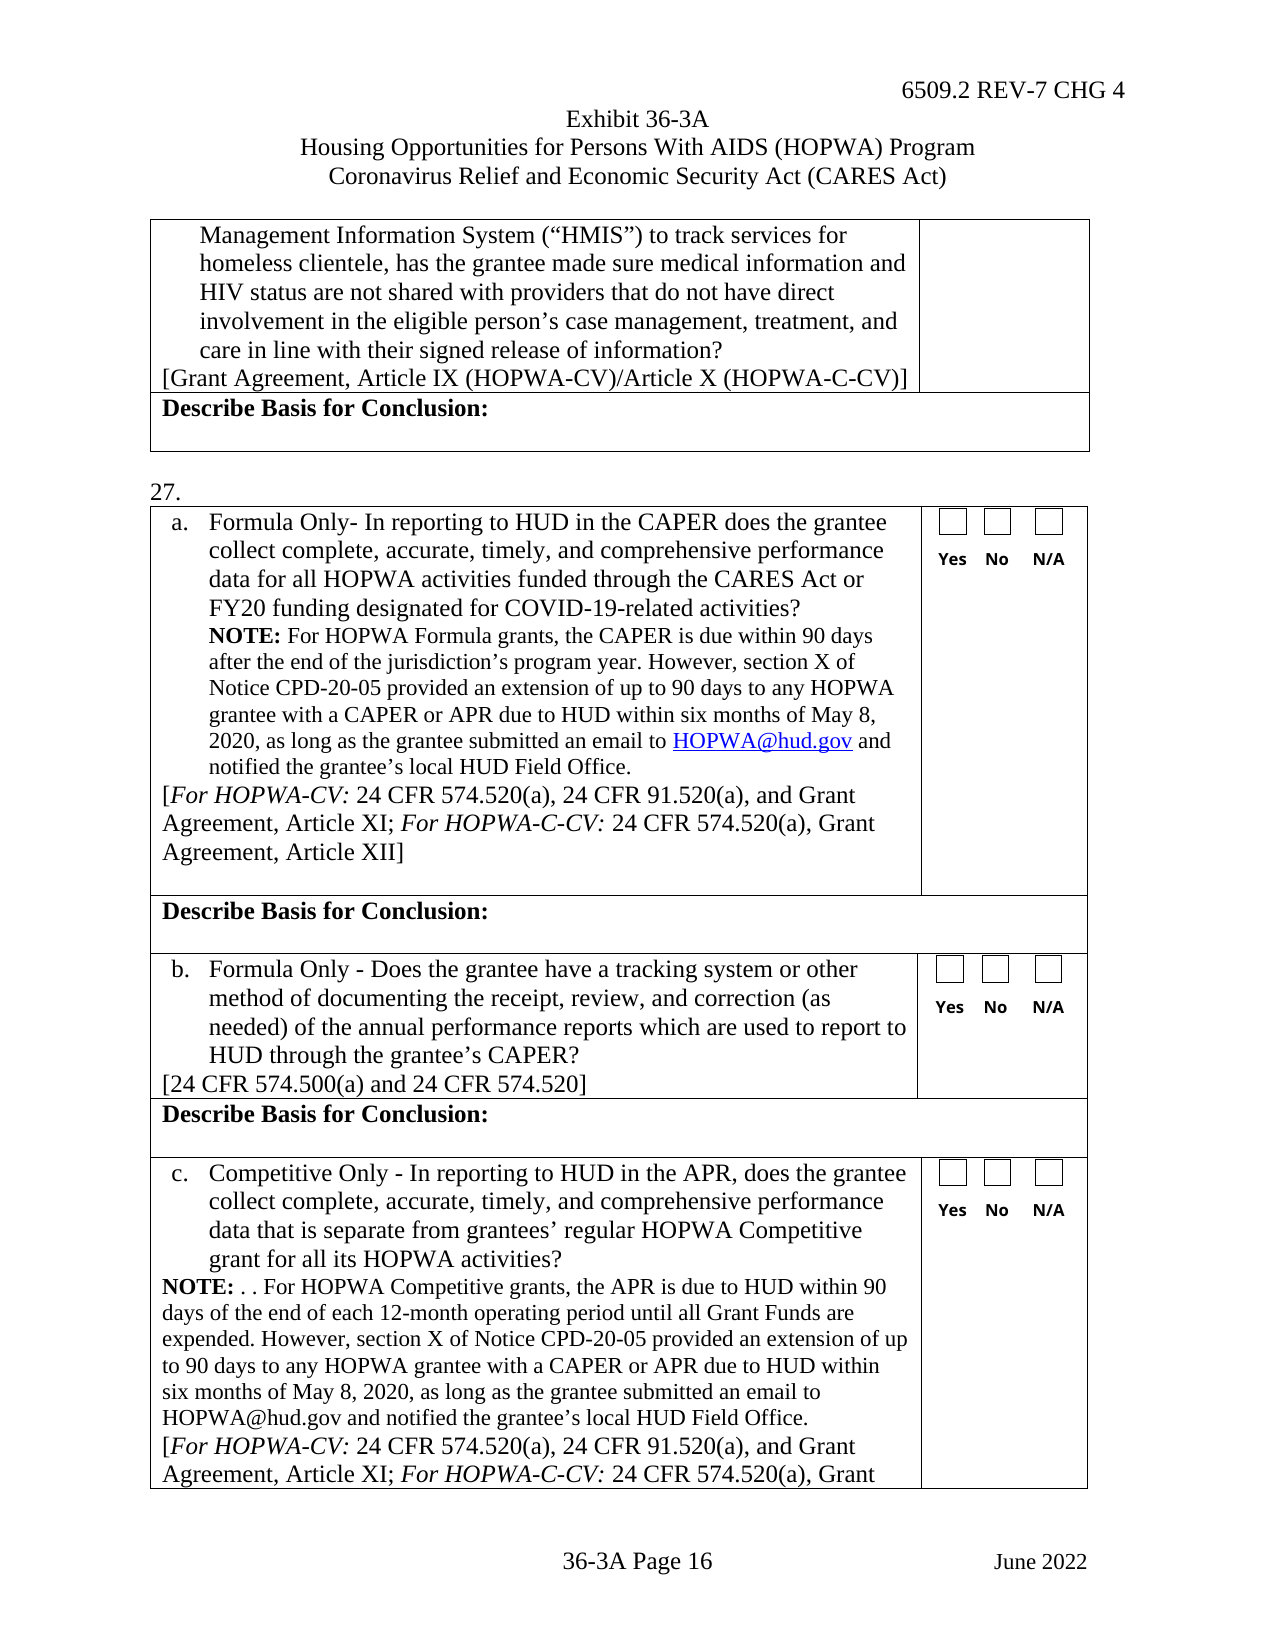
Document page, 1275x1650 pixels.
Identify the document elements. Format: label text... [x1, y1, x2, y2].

table_cell [920, 220, 1089, 392]
table_cell [918, 954, 1087, 1098]
table_header Formula Only- In reporting to HUD in the CAPER does the grantee collect complete, accurate, timely, and comprehensive performance data for all HOPWA activities funded through the CARES Act or FY20 funding designated for COVID-19-related activities? NOTE: For HOPWA Formula grants, the CAPER is due within 90 days after the end of the jurisdiction’s program year. However, section X of Notice CPD-20-05 provided an extension of up to 90 days to any HOPWA grantee with a CAPER or APR due to HUD within six months of May 8, 2020, as long as the grantee submitted an email to HOPWA@hud.gov and notified the grantee’s local HUD Field Office. [For HOPWA-CV: 24 CFR 574.520(a), 24 CFR 91.520(a), and Grant Agreement, Article XI; For HOPWA-C-CV: 24 CFR 574.520(a), Grant Agreement, Article XII] [151, 507, 921, 895]
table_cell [151, 220, 919, 392]
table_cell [151, 1158, 921, 1488]
list 27. [150, 477, 1125, 506]
table_header [922, 507, 1087, 895]
table_cell Describe Basis for Conclusion: [151, 393, 1089, 451]
table_cell [922, 1158, 1087, 1488]
table_cell Formula Only - Does the grantee have a tracking system or other method of documenting the receipt, review, and correction (as needed) of the annual performance reports which are used to report to HUD through the grantee’s CAPER? [24 CFR 574.500(a) and 24 CFR 574.520] [151, 954, 917, 1098]
table_cell Describe Basis for Conclusion: [151, 1099, 1087, 1157]
table_cell Describe Basis for Conclusion: [151, 896, 1087, 953]
